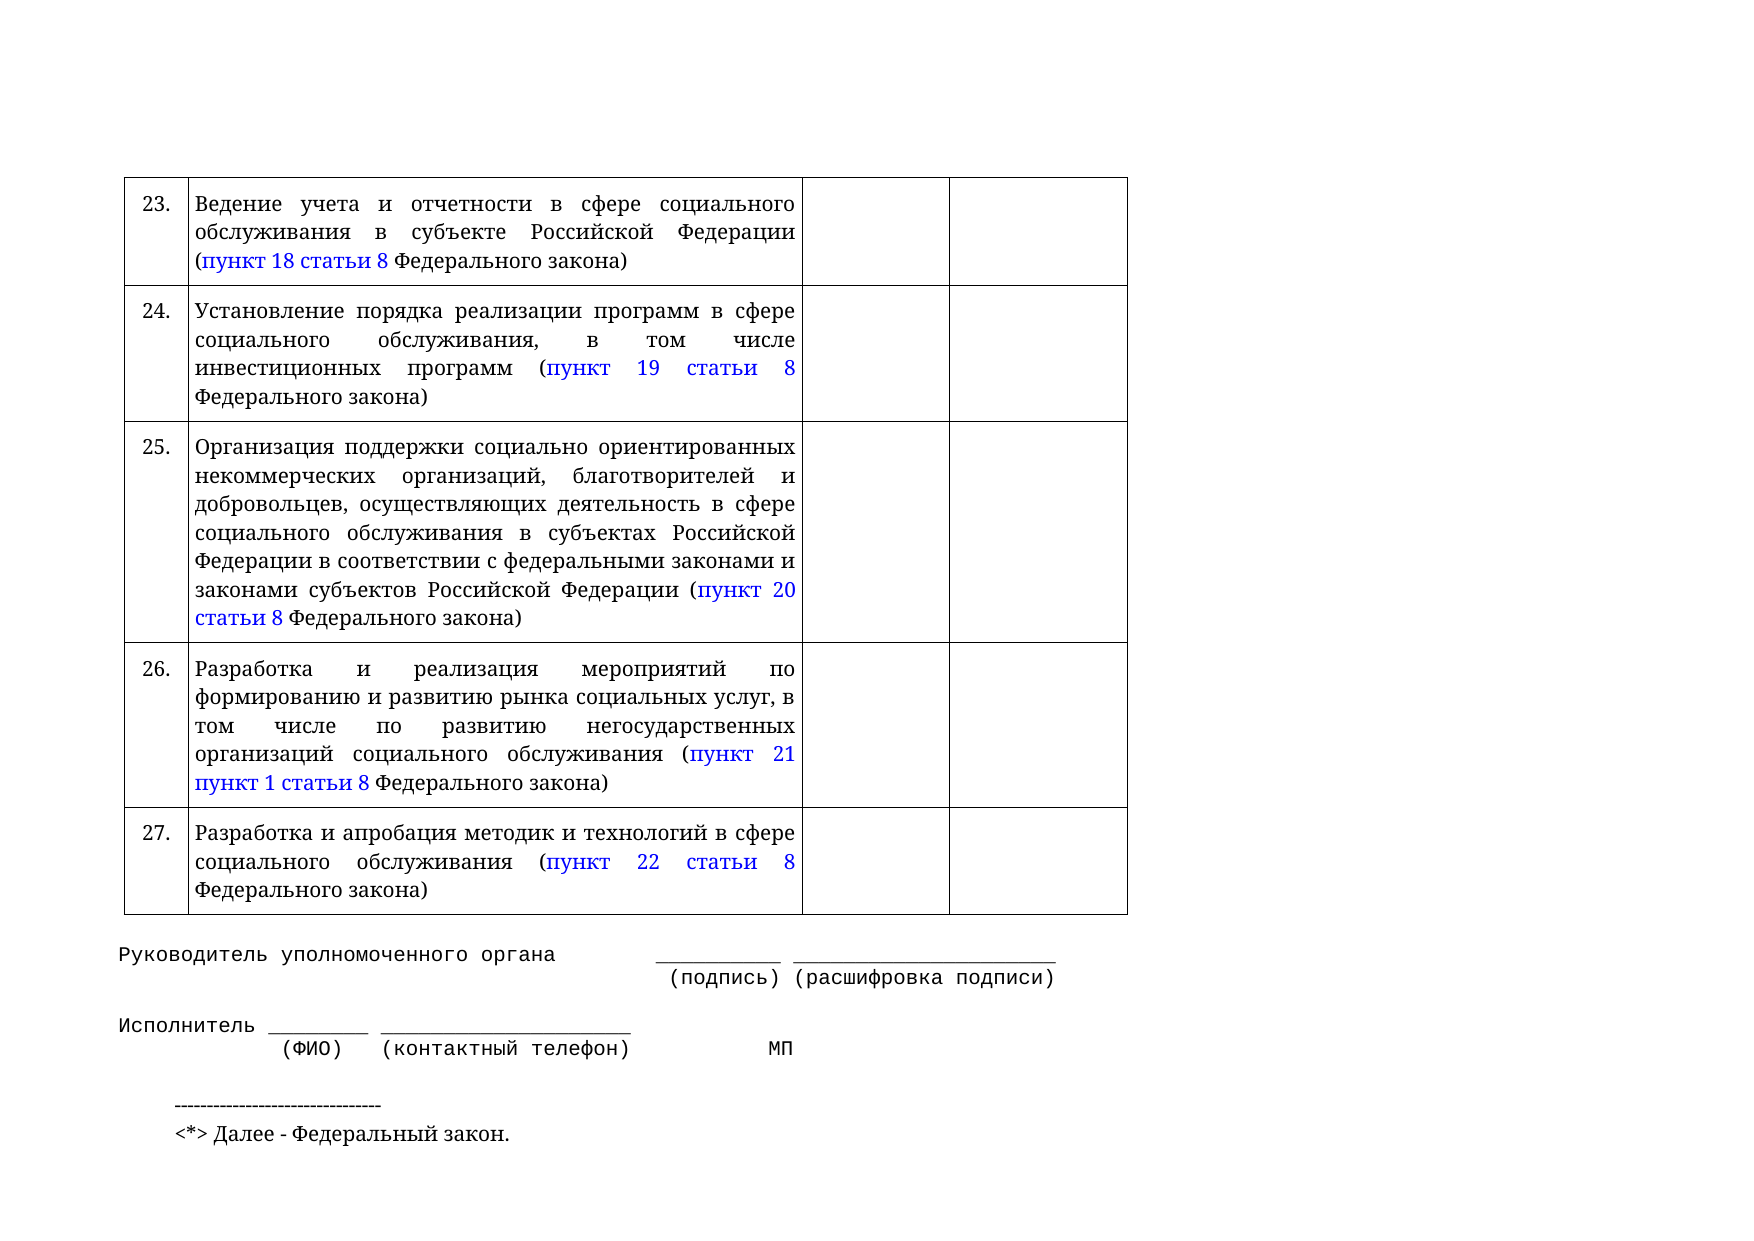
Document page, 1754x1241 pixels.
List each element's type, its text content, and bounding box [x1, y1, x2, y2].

text Исполнитель ________ ____________________ [118, 1015, 1636, 1038]
table_cell [950, 808, 1127, 914]
table_cell [803, 422, 949, 642]
table_cell 27. [125, 808, 188, 914]
text (ФИО) (контактный телефон) МП [118, 1038, 1636, 1062]
text Руководитель уполномоченного органа __________ _____________________ [118, 944, 1636, 967]
table_cell [803, 643, 949, 807]
table_cell Разработка и апробация методик и технологий в сфере социального обслуживания (пункт 22 статьи 8 Федерального закона) [189, 808, 802, 914]
table_cell 25. [125, 422, 188, 642]
table_cell [803, 808, 949, 914]
table_cell [803, 178, 949, 285]
table_cell [803, 286, 949, 421]
text (подпись) (расшифровка подписи) [118, 967, 1636, 991]
table_cell [950, 178, 1127, 285]
table_cell Ведение учета и отчетности в сфере социального обслуживания в субъекте Российской Федерации (пункт 18 статьи 8 Федерального закона) [189, 178, 802, 285]
text -------------------------------- [118, 1090, 1636, 1119]
table_cell Организация поддержки социально ориентированных некоммерческих организаций, благотворителей и добровольцев, осуществляющих деятельность в сфере социального обслуживания в субъектах Российской Федерации в соответствии с федеральными законами и законами субъектов Российской Федерации (пункт 20 статьи 8 Федерального закона) [189, 422, 802, 642]
table_cell Установление порядка реализации программ в сфере социального обслуживания, в том числе инвестиционных программ (пункт 19 статьи 8 Федерального закона) [189, 286, 802, 421]
table_cell [950, 643, 1127, 807]
table_cell 24. [125, 286, 188, 421]
table_cell 23. [125, 178, 188, 285]
table_cell Разработка и реализация мероприятий по формированию и развитию рынка социальных услуг, в том числе по развитию негосударственных организаций социального обслуживания (пункт 21 пункт 1 статьи 8 Федерального закона) [189, 643, 802, 807]
text <*> Далее - Федеральный закон. [118, 1119, 1636, 1147]
table_cell [950, 422, 1127, 642]
table_cell 26. [125, 643, 188, 807]
table_cell [950, 286, 1127, 421]
